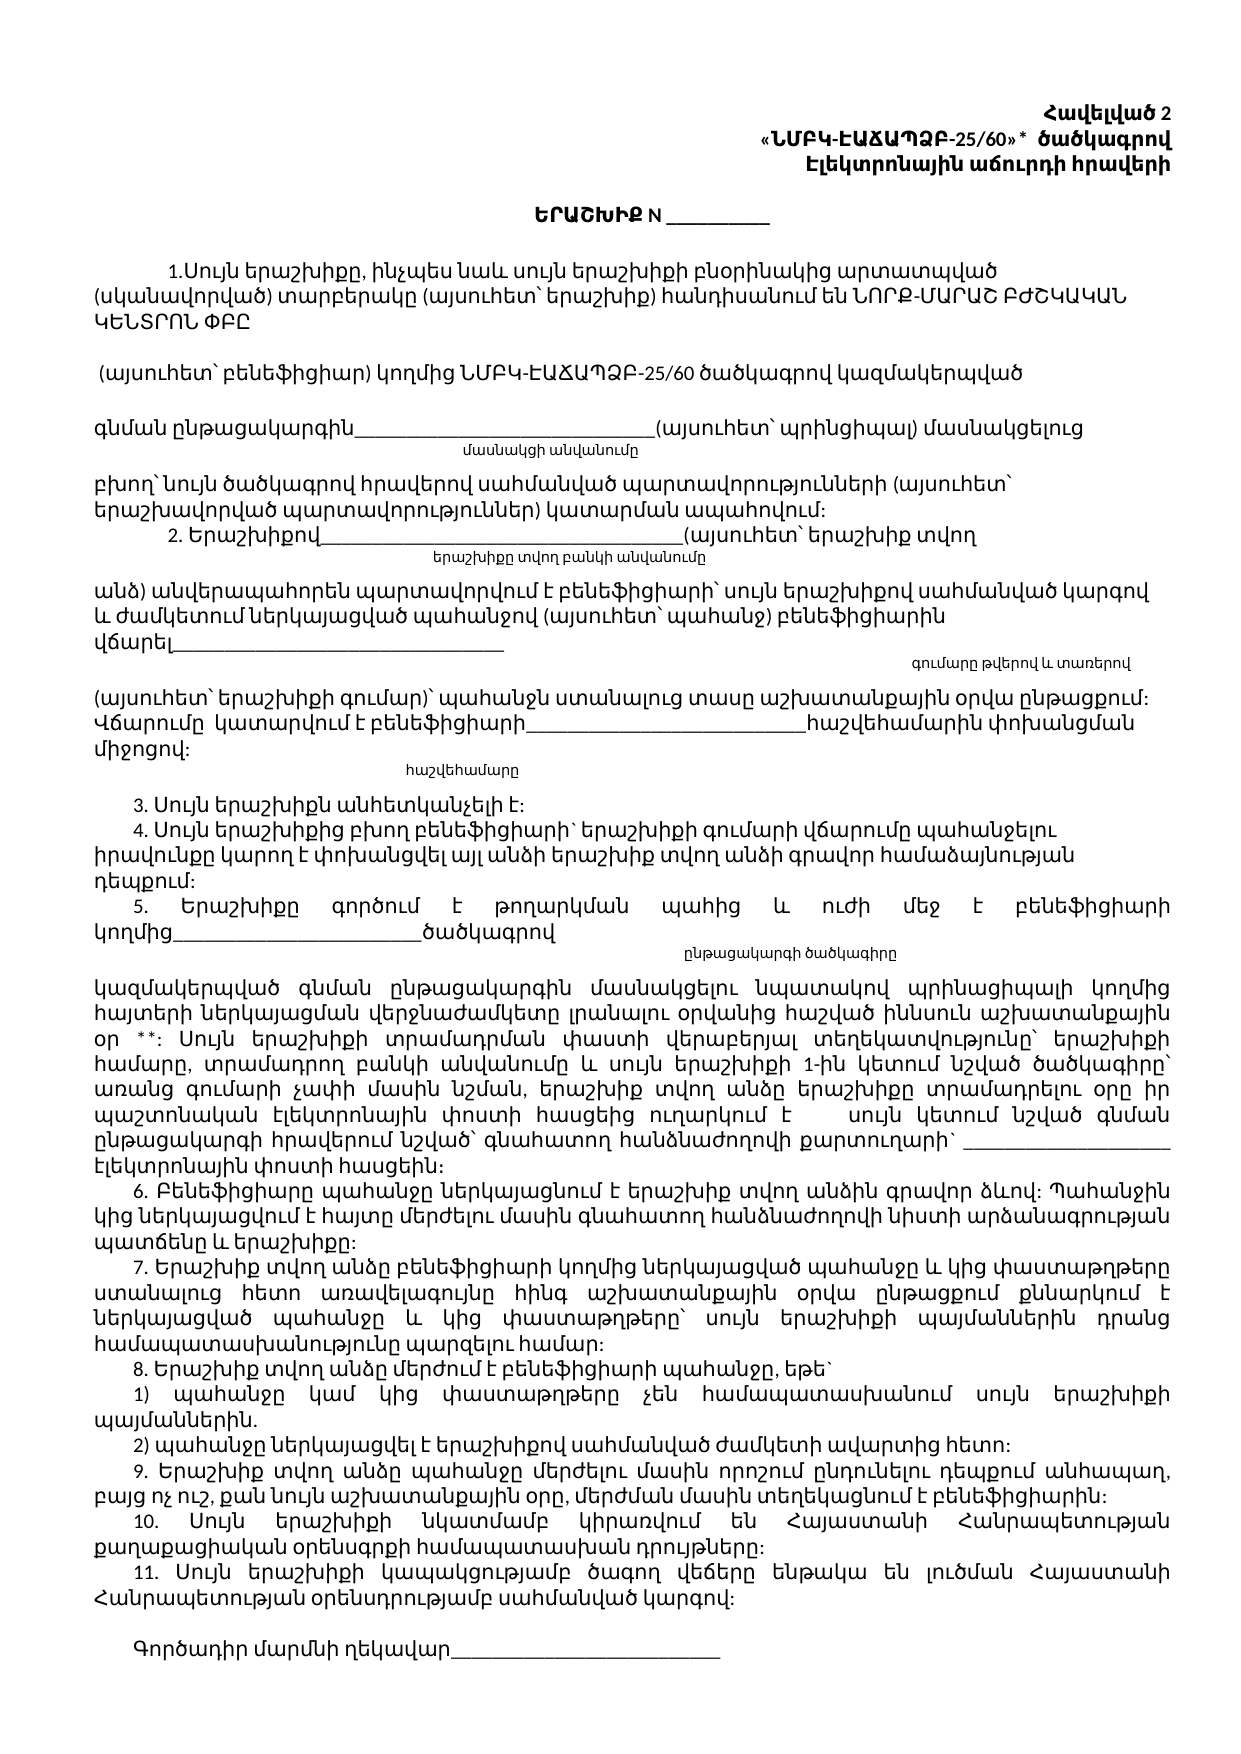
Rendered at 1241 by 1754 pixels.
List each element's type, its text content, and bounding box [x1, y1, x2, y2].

text (այսուհետ՝ բենեֆիցիար) կողմից ՆՄԲԿ-ԷԱՃԱՊՁԲ-25/60 ծածկագրով կազմակերպված [94, 360, 1171, 416]
text Հավելված 2 [94, 100, 1171, 126]
text ընթացակարգի ծածկագիրը [610, 944, 1171, 975]
text 1.Սույն երաշխիքը, ինչպես նաև սույն երաշխիքի բնօրինակից արտատպված (սկանավորված) տարբերակը (այսուհետ՝ երաշխիք) հանդիսանում են ՆՈՐՔ-ՄԱՐԱՇ ԲԺՇԿԱԿԱՆ ԿԵՆՏՐՈՆ ՓԲԸ [94, 258, 1171, 334]
text երաշխիքը տվող բանկի անվանումը [94, 548, 1171, 578]
text գնման ընթացակարգին_____________________________(այսուհետ՝ պրինցիպալ) մասնակցելուց [94, 416, 1171, 441]
text հաշվեհամարը [94, 761, 1171, 792]
text մասնակցի անվանումը [389, 441, 1171, 472]
text 10. Սույն երաշխիքի նկատմամբ կիրառվում են Հայաստանի Հանրապետության քաղաքացիական օրենսգրքի համապատասխան դրույթները: [94, 1509, 1171, 1559]
text 6. Բենեֆիցիարը պահանջը ներկայացնում է երաշխիք տվող անձին գրավոր ձևով: Պահանջին կից ներկայացվում է հայտը մերժելու մասին գնահատող հանձնաժողովի նիստի արձանագրության պատճենը և երաշխիքը: [94, 1178, 1171, 1254]
text 7. Երաշխիք տվող անձը բենեֆիցիարի կողմից ներկայացված պահանջը և կից փաստաթղթերը ստանալուց հետո առավելագույնը հինգ աշխատանքային օրվա ընթացքում քննարկում է ներկայացված պահանջը և կից փաստաթղթերը՝ սույն երաշխիքի պայմաններին դրանց համապատասխանությունը պարզելու համար: [94, 1254, 1171, 1356]
text 3. Սույն երաշխիքն անհետկանչելի է: [94, 792, 1171, 817]
text «ՆՄԲԿ-ԷԱՃԱՊՁԲ-25/60»* ծածկագրով [94, 126, 1171, 151]
text 2) պահանջը ներկայացվել է երաշխիքով սահմանված ժամկետի ավարտից հետո: [94, 1432, 1171, 1458]
text 5. Երաշխիքը գործում է թողարկման պահից և ուժի մեջ է բենեֆիցիարի կողմից________________________ծածկագրով [94, 893, 1171, 944]
text ԵՐԱՇԽԻՔ N __________ [94, 202, 1171, 227]
text 9. Երաշխիք տվող անձը պահանջը մերժելու մասին որոշում ընդունելու դեպքում անհապաղ, բայց ոչ ուշ, քան նույն աշխատանքային օրը, մերժման մասին տեղեկացնում է բենեֆիցիարին: [94, 1458, 1171, 1509]
text կազմակերպված գնման ընթացակարգին մասնակցելու նպատակով պրինացիպալի կողմից հայտերի ներկայացման վերջնաժամկետը լրանալու օրվանից հաշված իննսուն աշխատանքային օր **: Սույն երաշխիքի տրամադրման փաստի վերաբերյալ տեղեկատվությունը՝ երաշխիքի համարը, տրամադրող բանկի անվանումը և սույն երաշխիքի 1-ին կետում նշված ծածկագիրը՝ առանց գումարի չափի մասին նշման, երաշխիք տվող անձը երաշխիքը տրամադրելու օրը իր պաշտոնական էլեկտրոնային փոստի հասցեից ուղարկում է սույն կետում նշված գնման ընթացակարգի հրավերում նշված՝ գնահատող հանձնաժողովի քարտուղարի` ____________________ էլեկտրոնային փոստի հասցեին։ [94, 975, 1171, 1178]
text 2. Երաշխիքով___________________________________(այսուհետ՝ երաշխիք տվող [94, 522, 1171, 548]
text գումարը թվերով և տառերով [831, 654, 1171, 685]
text 4. Սույն երաշխիքից բխող բենեֆիցիարի` երաշխիքի գումարի վճարումը պահանջելու իրավունքը կարող է փոխանցվել այլ անձի երաշխիք տվող անձի գրավոր համաձայնության դեպքում: [94, 817, 1171, 893]
text Գործադիր մարմնի ղեկավար__________________________ [94, 1636, 1171, 1661]
text 8. Երաշխիք տվող անձը մերժում է բենեֆիցիարի պահանջը, եթե` [94, 1356, 1171, 1382]
text բխող՝ նույն ծածկագրով հրավերով սահմանված պարտավորությունների (այսուհետ՝ երաշխավորված պարտավորություններ) կատարման ապահովում: [94, 472, 1171, 522]
text 11. Սույն երաշխիքի կապակցությամբ ծագող վեճերը ենթակա են լուծման Հայաստանի Հանրապետության օրենսդրությամբ սահմանված կարգով: [94, 1559, 1171, 1610]
text Էլեկտրոնային աճուրդի հրավերի [94, 151, 1171, 177]
text 1) պահանջը կամ կից փաստաթղթերը չեն համապատասխանում սույն երաշխիքի պայմաններին. [94, 1382, 1171, 1432]
text անձ) անվերապահորեն պարտավորվում է բենեֆիցիարի՝ սույն երաշխիքով սահմանված կարգով և ժամկետում ներկայացված պահանջով (այսուհետ՝ պահանջ) բենեֆիցիարին վճարել________________________________ [94, 578, 1171, 654]
text (այսուհետ՝ երաշխիքի գումար)՝ պահանջն ստանալուց տասը աշխատանքային օրվա ընթացքում: Վճարումը կատարվում է բենեֆիցիարի___________________________հաշվեհամարին փոխանցման միջոցով: [94, 685, 1171, 761]
